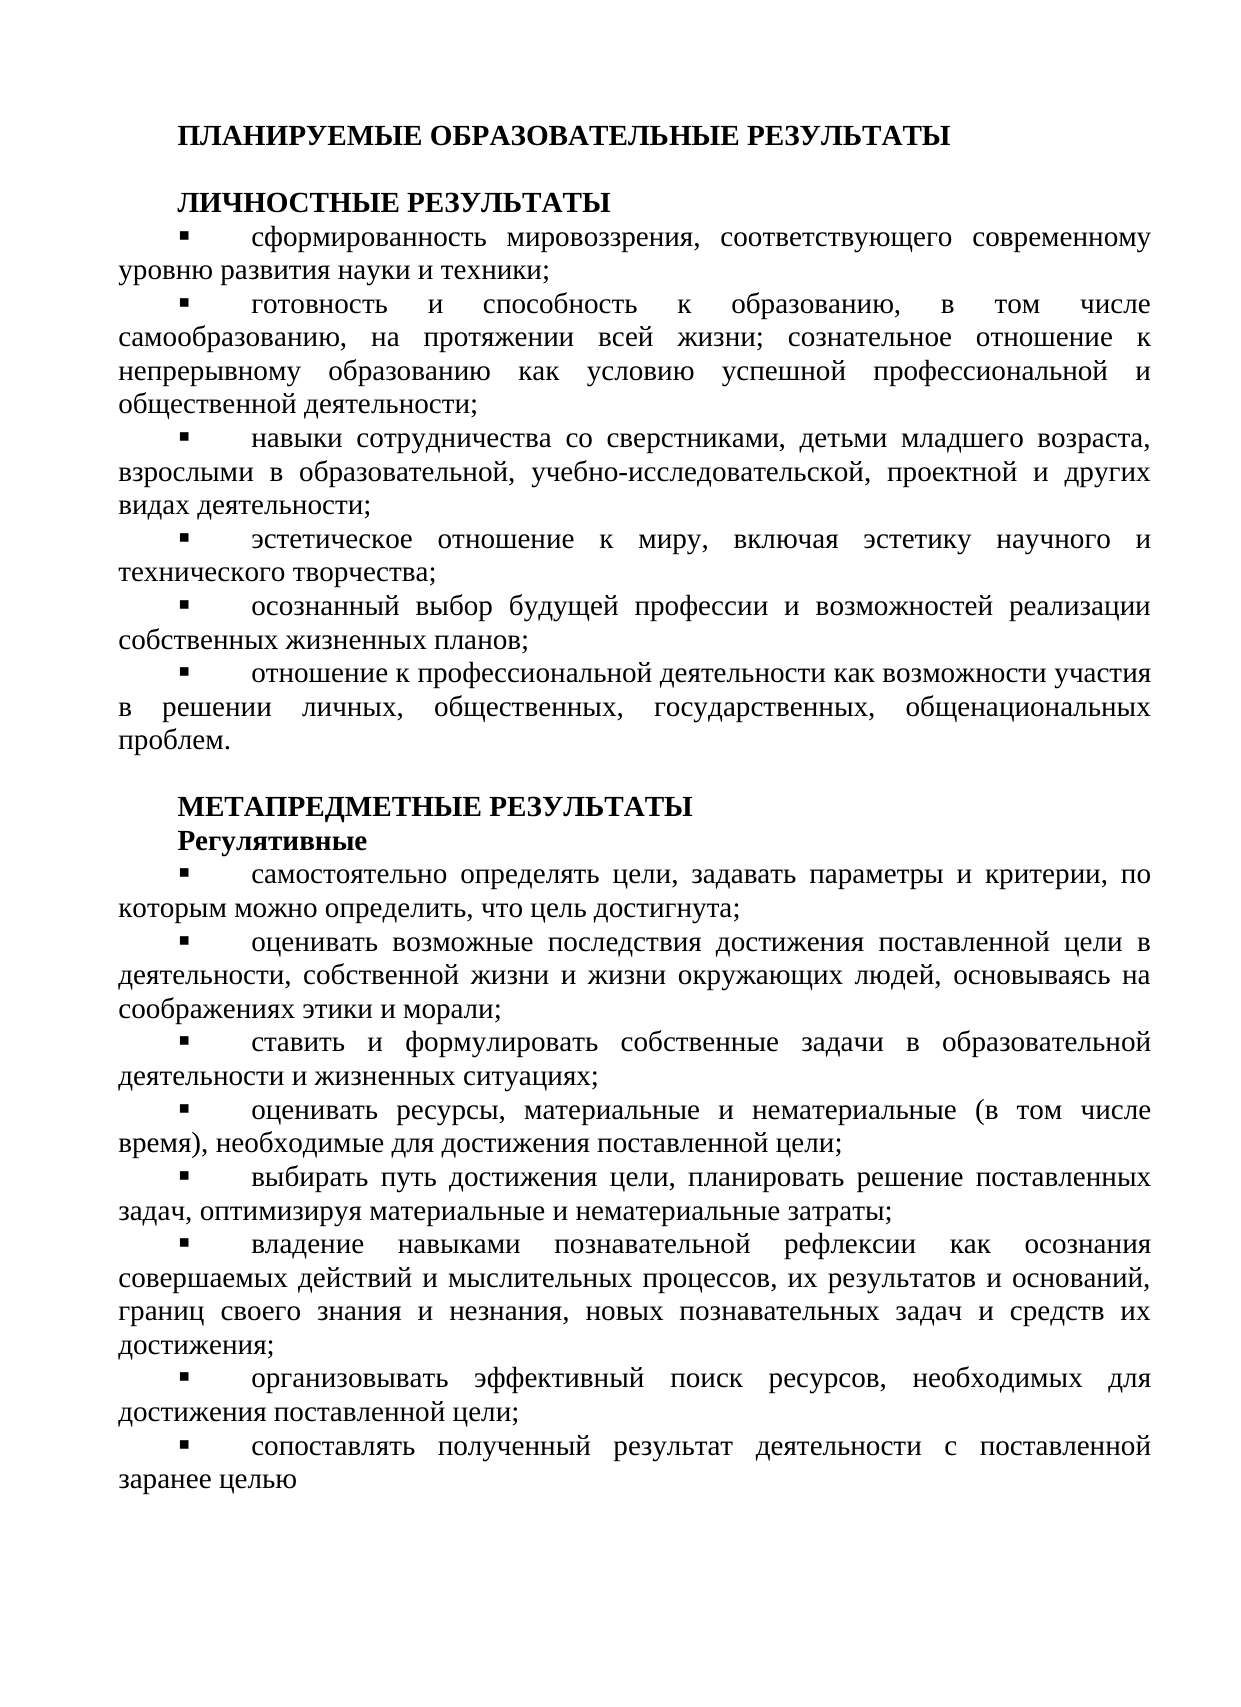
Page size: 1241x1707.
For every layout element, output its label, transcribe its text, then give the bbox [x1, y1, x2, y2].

list выбирать путь достижения цели, планировать решение поставленных задач, оптимизируя материальные и нематериальные затраты; [118, 1159, 1152, 1226]
text ПЛАНИРУЕМЫЕ ОБРАЗОВАТЕЛЬНЫЕ РЕЗУЛЬТАТЫ [118, 118, 1152, 152]
list готовность и способность к образованию, в том числе самообразованию, на протяжении всей жизни; сознательное отношение к непрерывному образованию как условию успешной профессиональной и общественной деятельности; [118, 286, 1152, 420]
text Регулятивные [118, 823, 1152, 857]
list навыки сотрудничества со сверстниками, детьми младшего возраста, взрослыми в образовательной, учебно-исследовательской, проектной и других видах деятельности; [118, 420, 1152, 521]
list организовывать эффективный поиск ресурсов, необходимых для достижения поставленной цели; [118, 1360, 1152, 1428]
list отношение к профессиональной деятельности как возможности участия в решении личных, общественных, государственных, общенациональных проблем. [118, 655, 1152, 756]
list владение навыками познавательной рефлексии как осознания совершаемых действий и мыслительных процессов, их результатов и оснований, границ своего знания и незнания, новых познавательных задач и средств их достижения; [118, 1226, 1152, 1360]
list оценивать возможные последствия достижения поставленной цели в деятельности, собственной жизни и жизни окружающих людей, основываясь на соображениях этики и морали; [118, 924, 1152, 1024]
text МЕТАПРЕДМЕТНЫЕ РЕЗУЛЬТАТЫ [118, 789, 1152, 823]
text ЛИЧНОСТНЫЕ РЕЗУЛЬТАТЫ [118, 185, 1152, 219]
list оценивать ресурсы, материальные и нематериальные (в том числе время), необходимые для достижения поставленной цели; [118, 1092, 1152, 1159]
list самостоятельно определять цели, задавать параметры и критерии, по которым можно определить, что цель достигнута; [118, 857, 1152, 924]
list эстетическое отношение к миру, включая эстетику научного и технического творчества; [118, 521, 1152, 588]
list сформированность мировоззрения, соответствующего современному уровню развития науки и техники; [118, 219, 1152, 286]
list сопоставлять полученный результат деятельности с поставленной заранее целью [118, 1428, 1152, 1495]
list осознанный выбор будущей профессии и возможностей реализации собственных жизненных планов; [118, 588, 1152, 655]
list ставить и формулировать собственные задачи в образовательной деятельности и жизненных ситуациях; [118, 1024, 1152, 1092]
